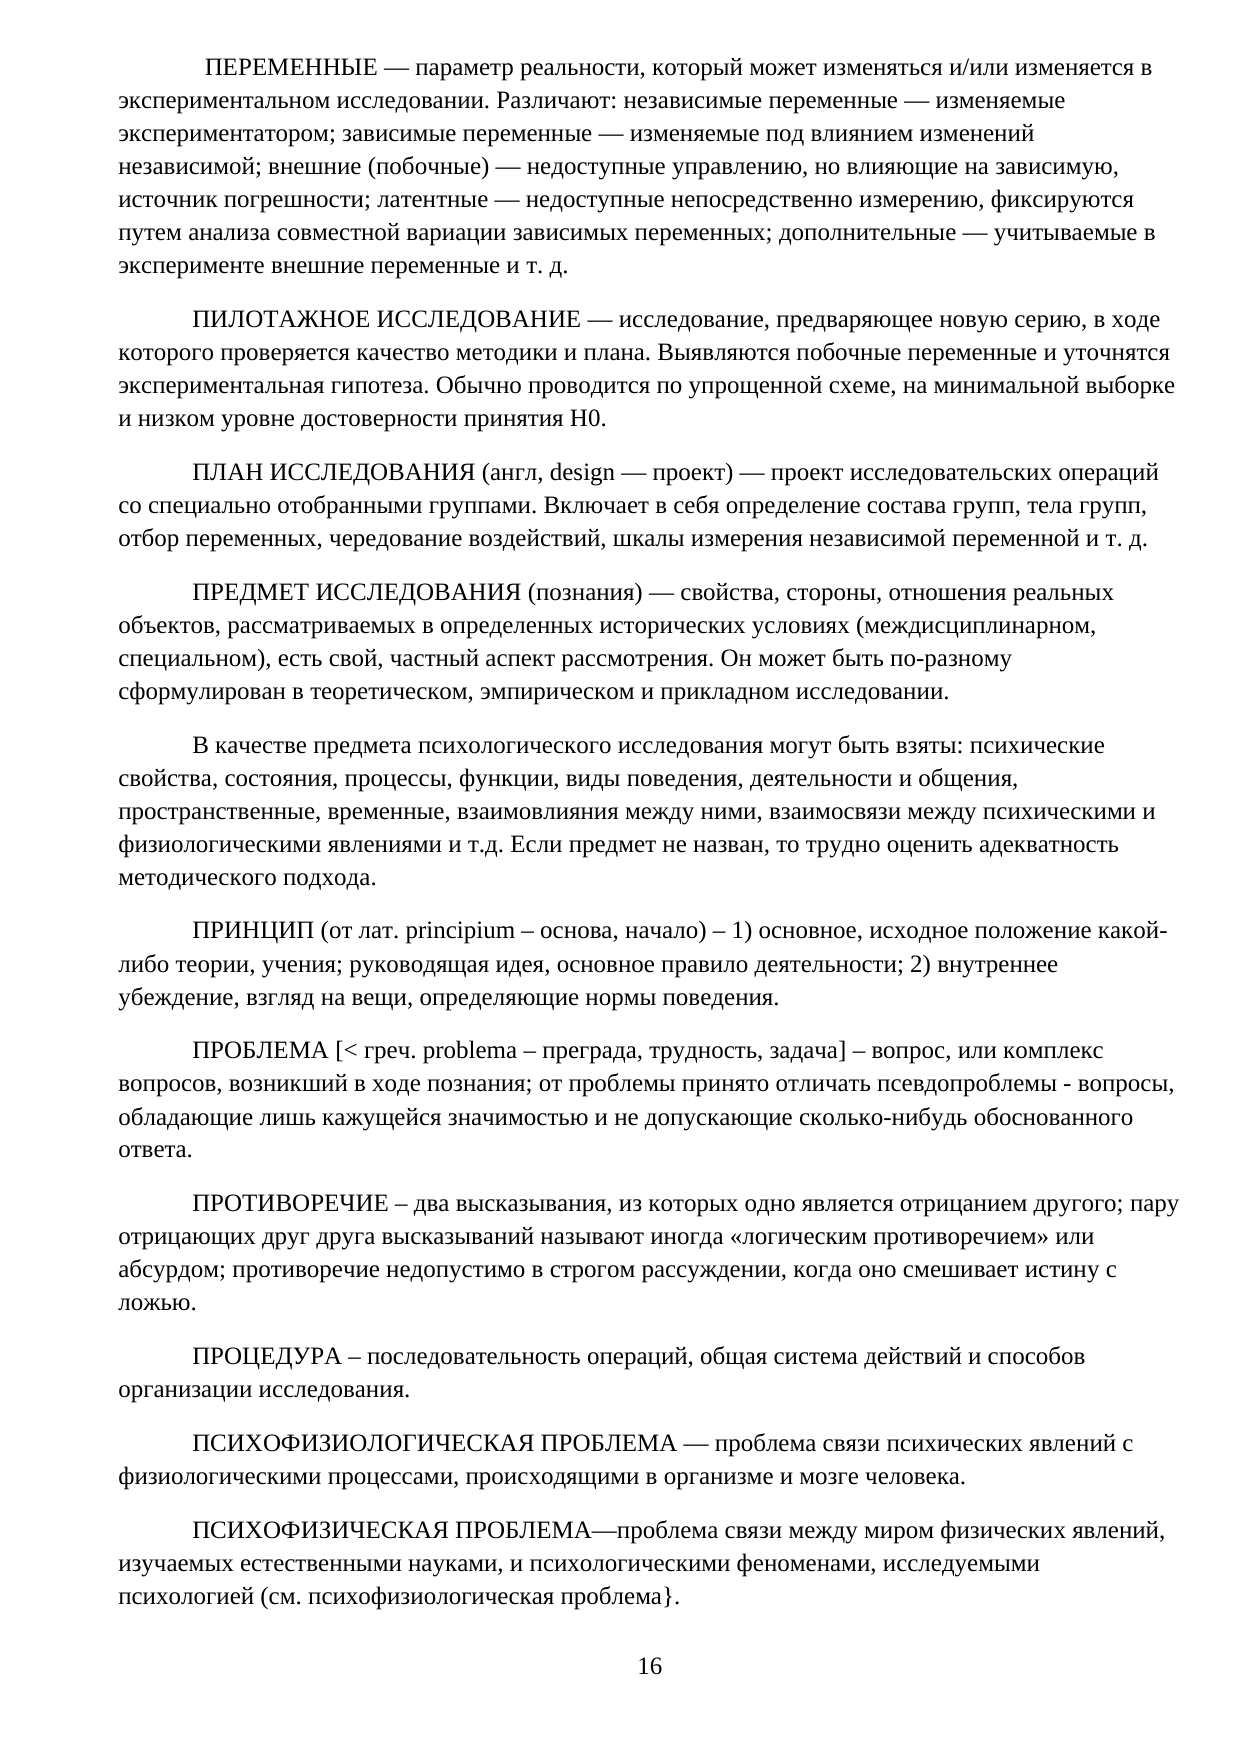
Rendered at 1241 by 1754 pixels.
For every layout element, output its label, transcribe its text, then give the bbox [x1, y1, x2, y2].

text ПРЕДМЕТ ИССЛЕДОВАНИЯ (познания) — свойства, стороны, отношения реальных объектов, рассматриваемых в определенных исторических условиях (междисциплинарном, специальном), есть свой, частный аспект рассмотрения. Он может быть по-разному сформулирован в теоретическом, эмпирическом и прикладном исследовании. [118, 577, 1181, 704]
text ПИЛОТАЖНОЕ ИССЛЕДОВАНИЕ — исследование, предваряющее новую серию, в ходе которого проверяется качество методики и плана. Выявляются побочные переменные и уточнятся экспериментальная гипотеза. Обычно проводится по упрощенной схеме, на минимальной выборке и низком уровне достоверности принятия Н0. [118, 304, 1181, 432]
text ПРОЦЕДУРА – последовательность операций, общая система действий и способов организации исследования. [118, 1341, 1181, 1403]
text ПРОБЛЕМА [< греч. problema – преграда, трудность, задача] – вопрос, или комплекс вопросов, возникший в ходе познания; от проблемы принято отличать псевдопроблемы - вопросы, обладающие лишь кажущейся значимостью и не допускающие сколько-нибудь обоснованного ответа. [118, 1036, 1181, 1163]
text ПЛАН ИССЛЕДОВАНИЯ (англ, design — проект) — проект исследовательских операций со специально отобранными группами. Включает в себя определение состава групп, тела групп, отбор переменных, чередование воздействий, шкалы измерения независимой переменной и т. д. [118, 457, 1181, 552]
text ПСИХОФИЗИЧЕСКАЯ ПРОБЛЕМА—проблема связи между миром физических явлений, изучаемых естественными науками, и психологическими феноменами, исследуемыми психологией (см. психофизиологическая проблема}. [118, 1515, 1181, 1610]
text ПРИНЦИП (от лат. principium – основа, начало) – 1) основное, исходное положение какой-либо теории, учения; руководящая идея, основное правило деятельности; 2) внутреннее убеждение, взгляд на вещи, определяющие нормы поведения. [118, 916, 1181, 1010]
text ПСИХОФИЗИОЛОГИЧЕСКАЯ ПРОБЛЕМА — проблема связи психических явлений с физиологическими процессами, происходящими в организме и мозге человека. [118, 1428, 1181, 1490]
text ПЕРЕМЕННЫЕ — параметр реальности, который может изменяться и/или изменяется в экспериментальном исследовании. Различают: независимые переменные — изменяемые экспериментатором; зависимые переменные — изменяемые под влиянием изменений независимой; внешние (побочные) — недоступные управлению, но влияющие на зависимую, источник погрешности; латентные — недоступные непосредственно измерению, фиксируются путем анализа совместной вариации зависимых переменных; дополнительные — учитываемые в эксперименте внешние переменные и т. д. [118, 52, 1181, 279]
text В качестве предмета психологического исследования могут быть взяты: психические свойства, состояния, процессы, функции, виды поведения, деятельности и общения, пространственные, временные, взаимовлияния между ними, взаимосвязи между психическими и физиологическими явлениями и т.д. Если предмет не назван, то трудно оценить адекватность методического подхода. [118, 730, 1181, 891]
text ПРОТИВОРЕЧИЕ – два высказывания, из которых одно является отрицанием другого; пару отрицающих друг друга высказываний называют иногда «логическим противоречием» или абсурдом; противоречие недопустимо в строгом рассуждении, когда оно смешивает истину с ложью. [118, 1188, 1181, 1316]
